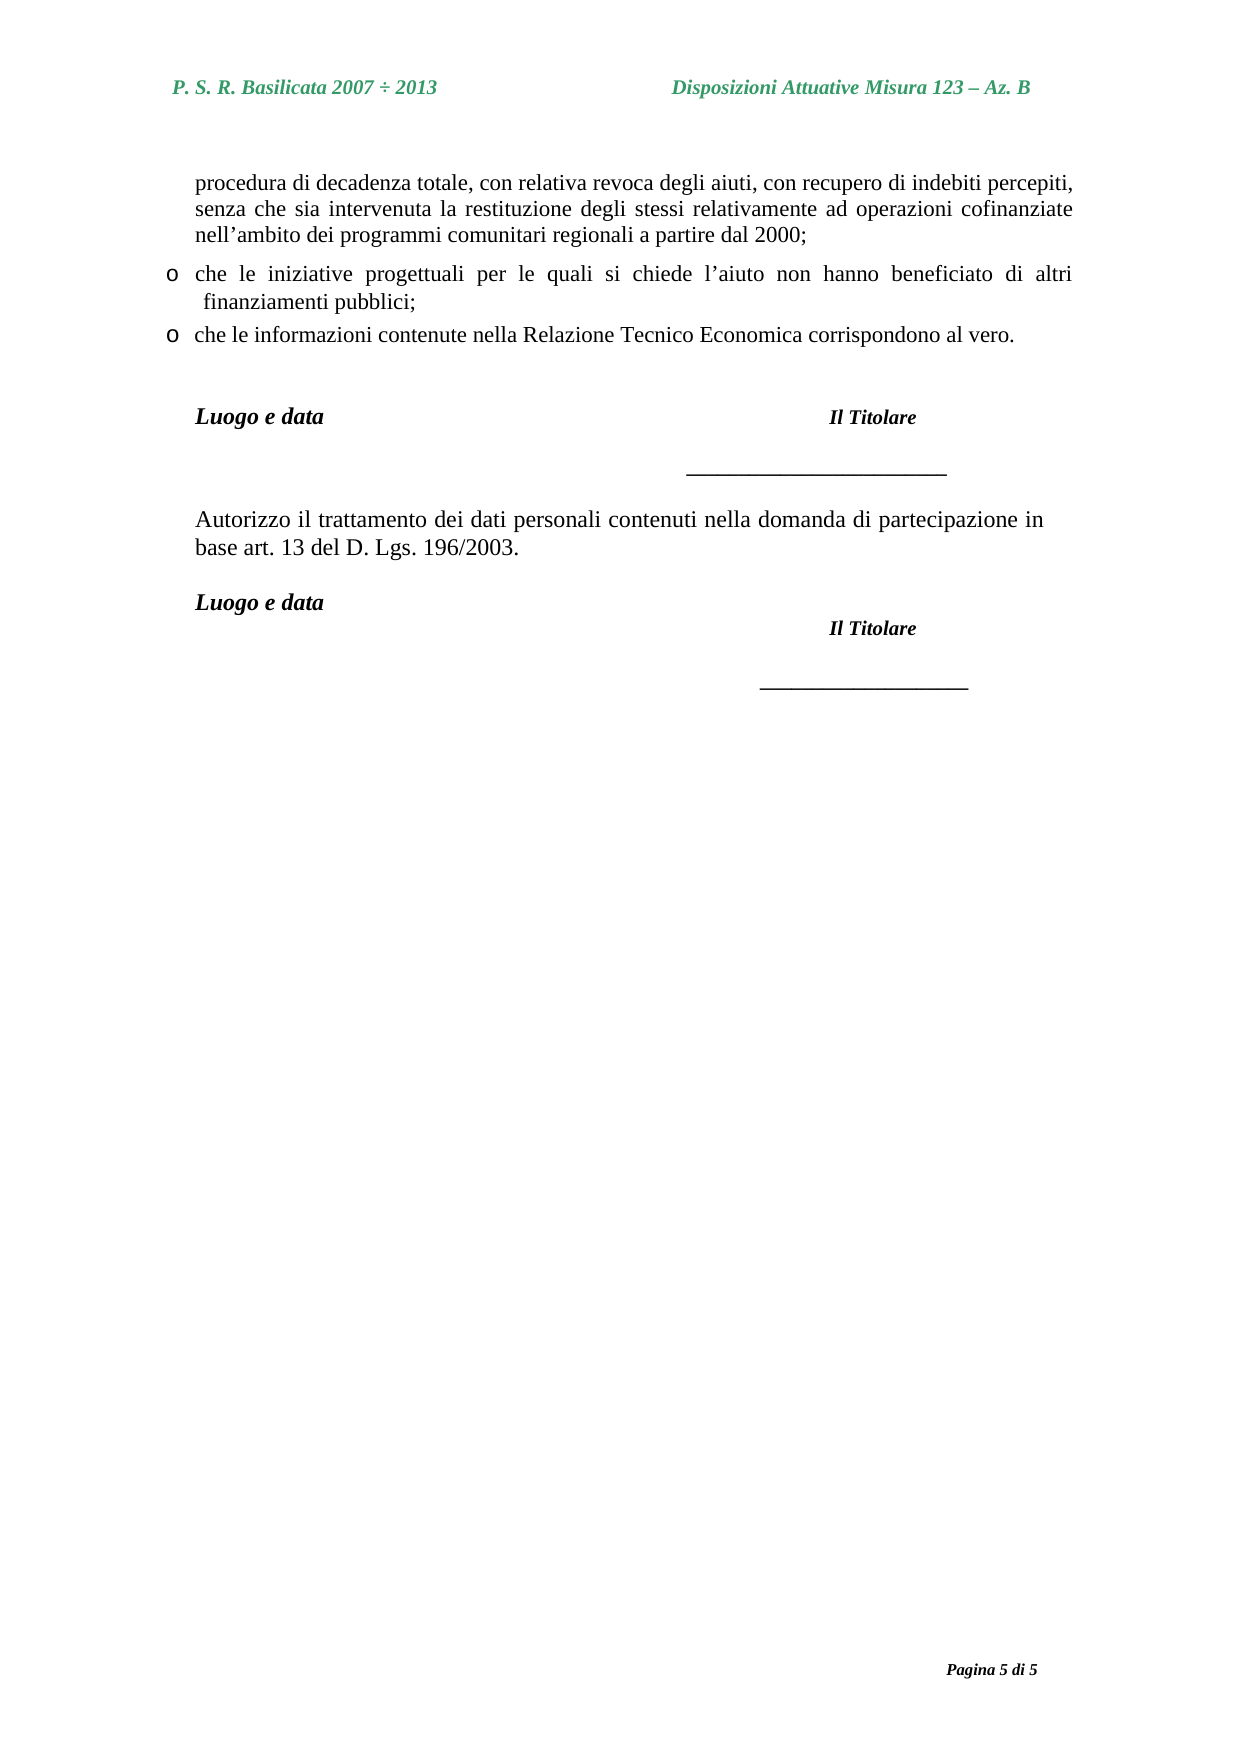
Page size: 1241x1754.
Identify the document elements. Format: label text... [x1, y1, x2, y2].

text _________________________ [682, 454, 1045, 478]
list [165, 168, 1075, 248]
list che le iniziative progettuali per le quali si chiede l’aiuto non hanno beneficiato di altri finanziamenti pubblici; [165, 260, 1075, 315]
text Il Titolare [755, 616, 1045, 640]
text o che le informazioni contenute nella Relazione Tecnico Economica corrispondono al vero. [165, 321, 1045, 349]
text ____________________ [165, 668, 1075, 692]
text Autorizzo il trattamento dei dati personali contenuti nella domanda di partecipazione in base art. 13 del D. Lgs. 196/2003. [195, 506, 1045, 561]
text Luogo e data Il Titolare [195, 402, 1045, 430]
text Luogo e data [195, 588, 1045, 616]
